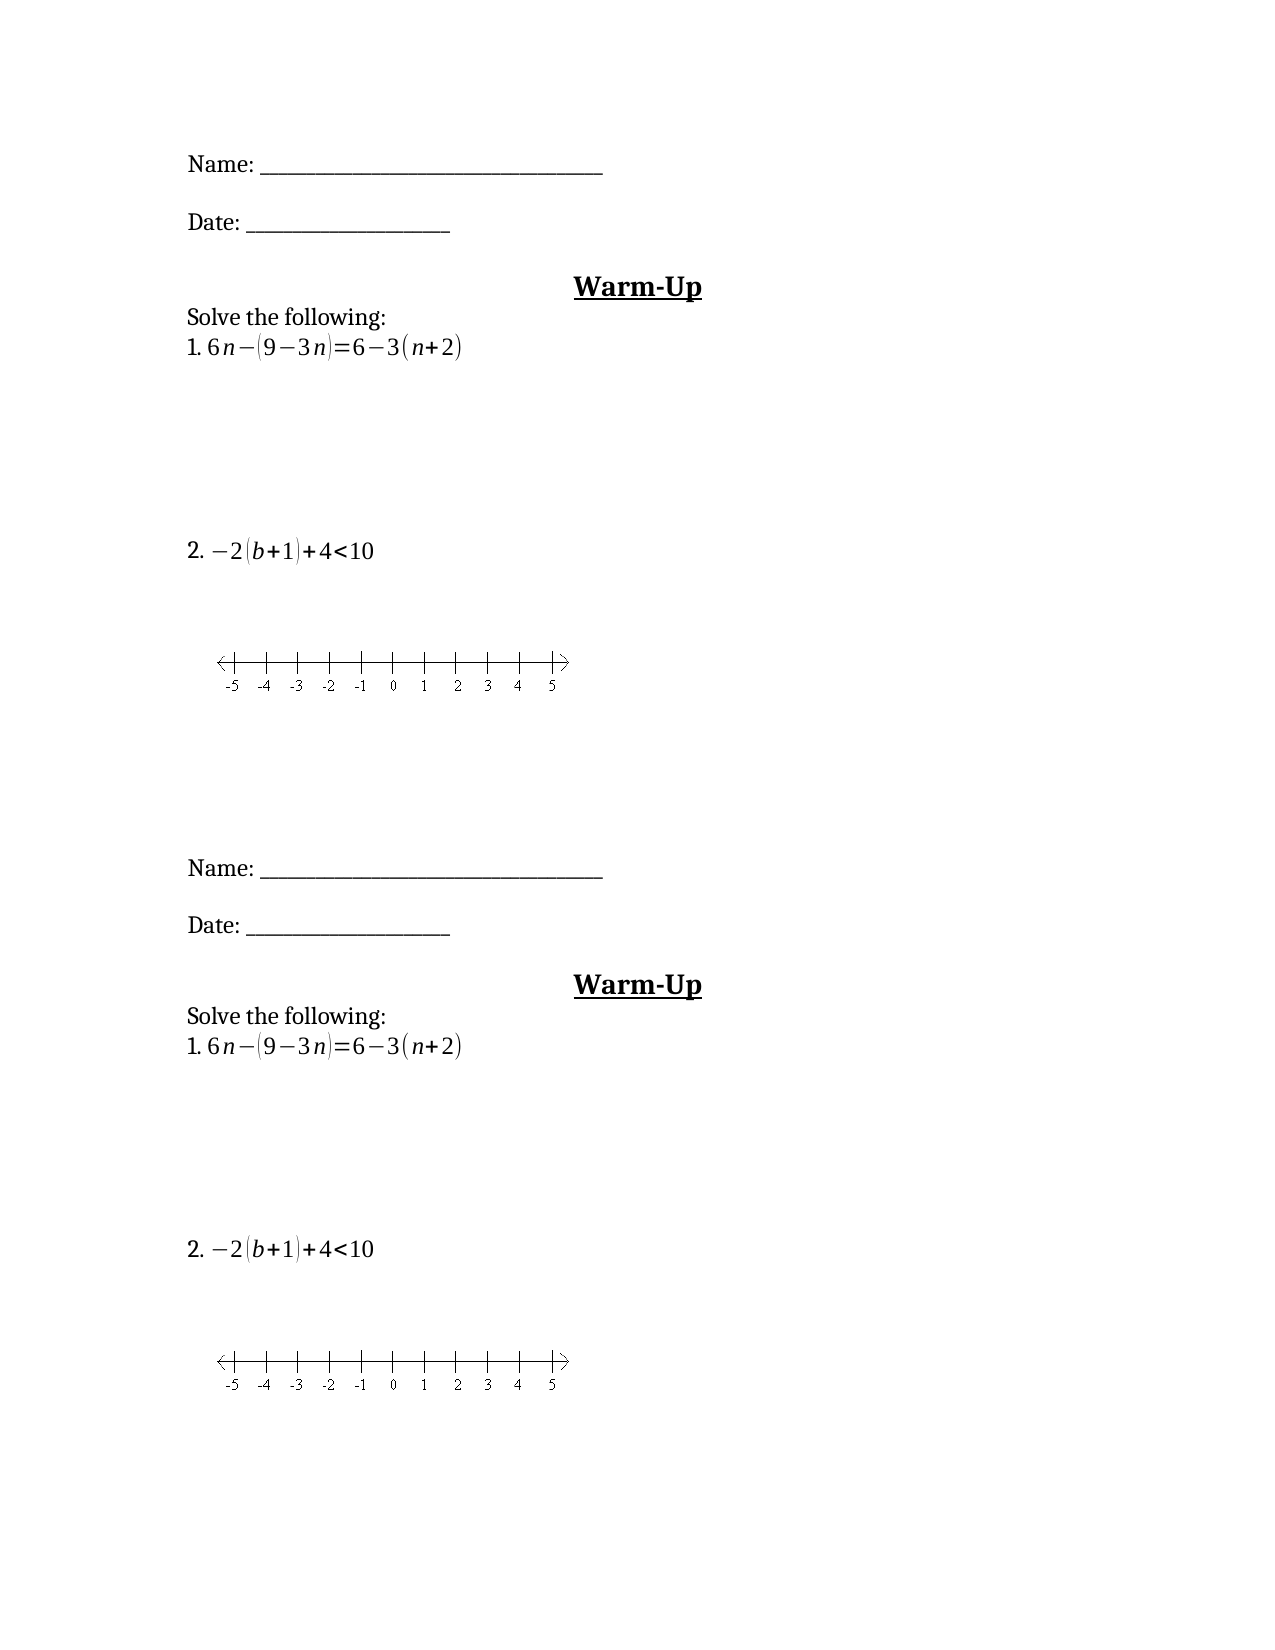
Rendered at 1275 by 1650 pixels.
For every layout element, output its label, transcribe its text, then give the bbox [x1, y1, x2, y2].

picture [187, 595, 601, 739]
text Date: ______________________ [187, 911, 1087, 940]
text Warm-Up [187, 270, 1087, 303]
text 1. [187, 332, 1087, 363]
text Solve the following: [187, 1002, 1087, 1031]
text Name: _____________________________________ [187, 853, 1087, 882]
picture [187, 1293, 601, 1438]
text 2. [187, 1234, 1087, 1265]
text Date: ______________________ [187, 207, 1087, 236]
text Solve the following: [187, 303, 1087, 332]
text Warm-Up [187, 968, 1087, 1002]
text 2. [187, 536, 1087, 566]
text Name: _____________________________________ [187, 150, 1087, 179]
text 1. [187, 1031, 1087, 1062]
